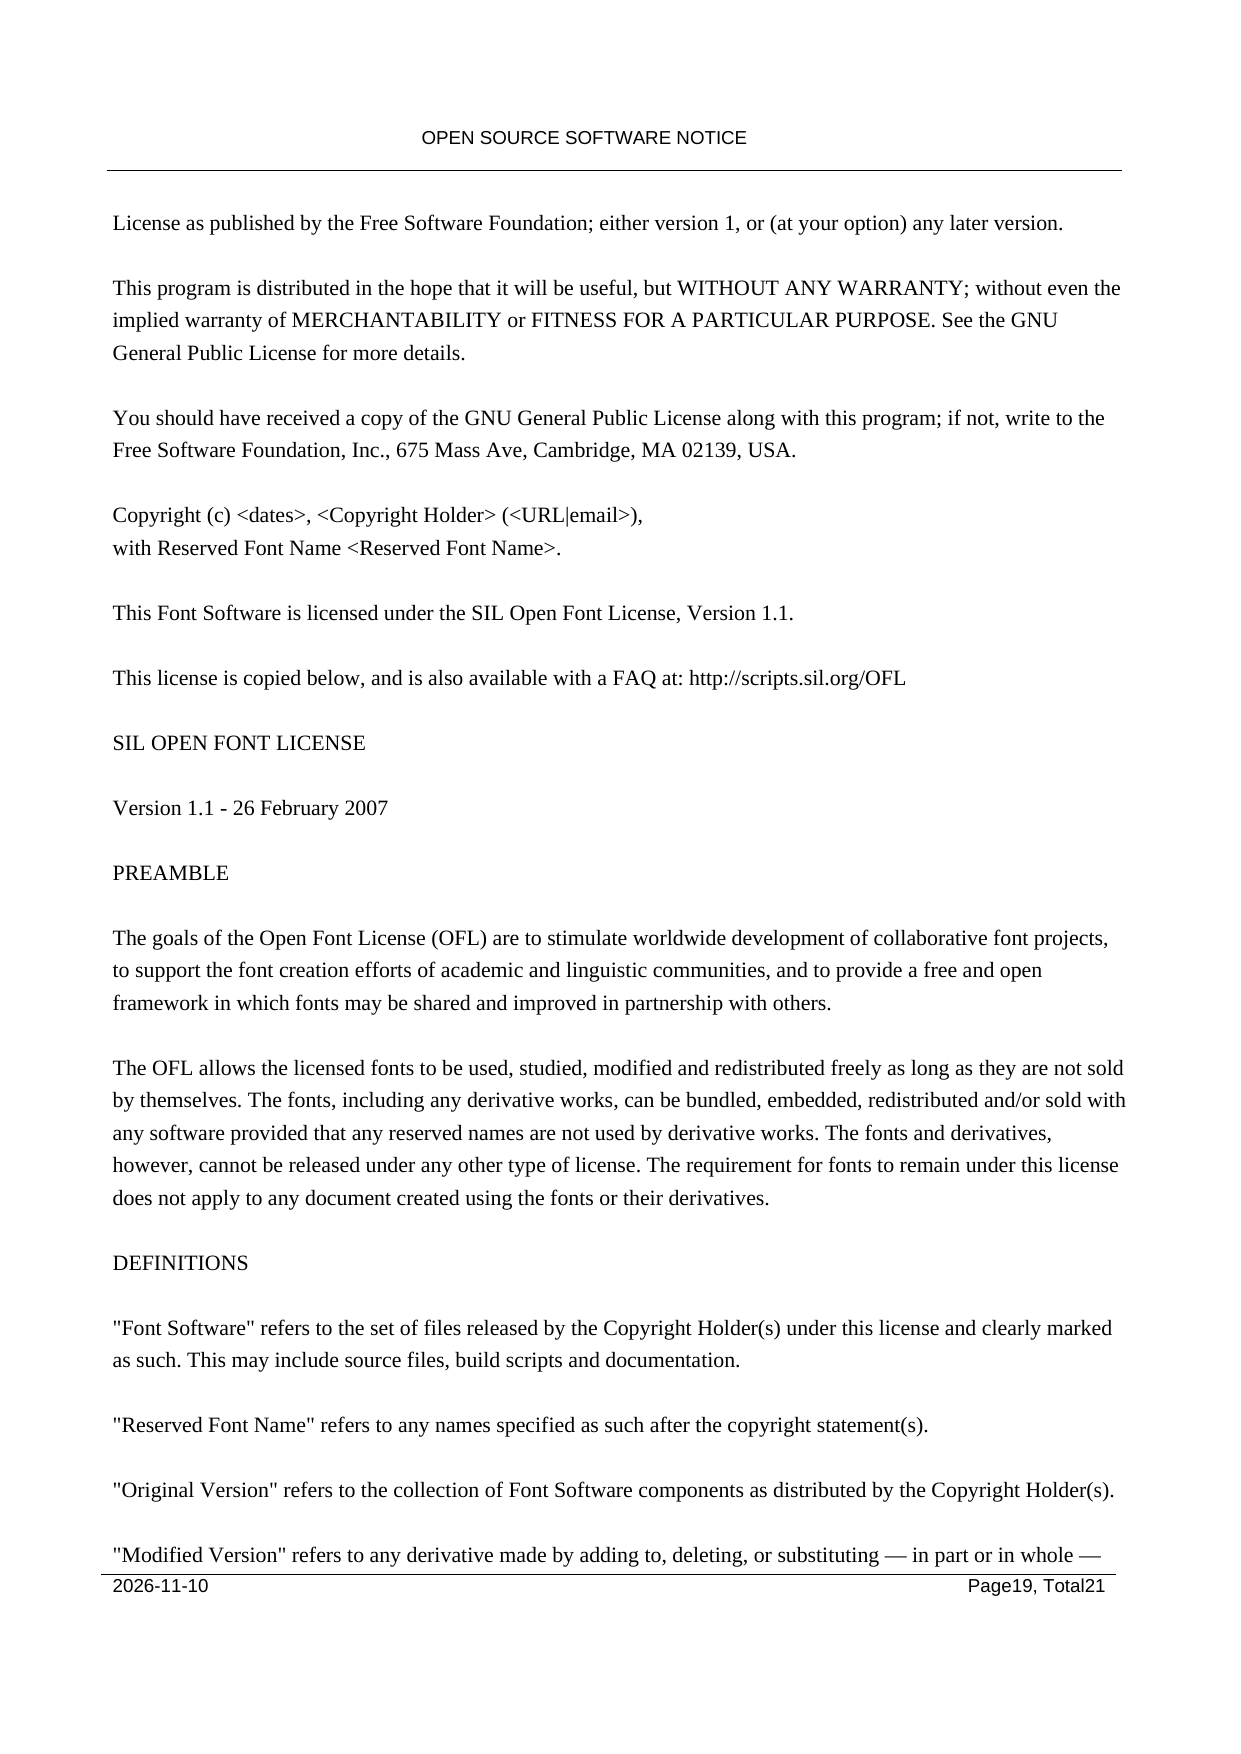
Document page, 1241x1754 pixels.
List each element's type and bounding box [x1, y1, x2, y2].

text [112, 206, 1128, 1571]
